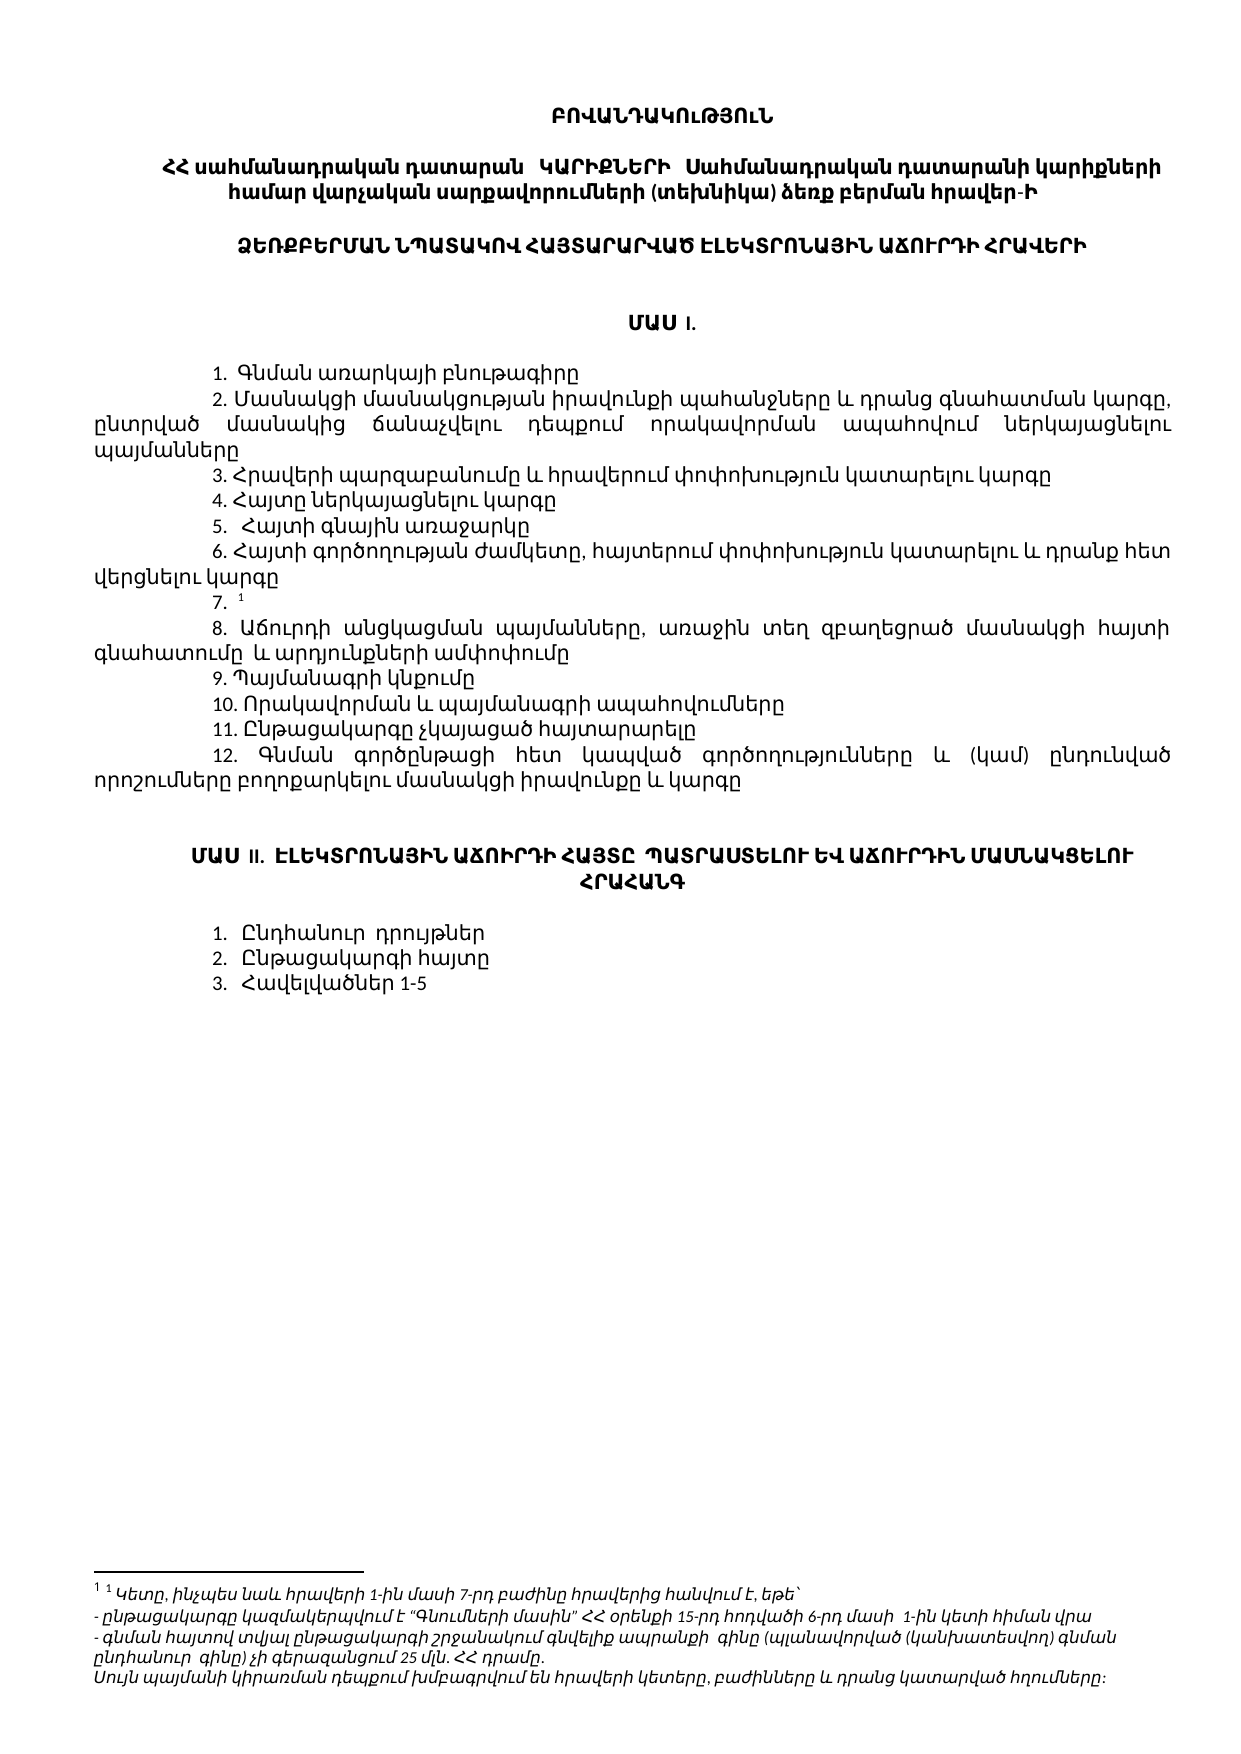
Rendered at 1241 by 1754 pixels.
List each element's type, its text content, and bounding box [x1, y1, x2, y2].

text 2. Մասնակցի մասնակցության իրավունքի պահանջները և դրանց գնահատման կարգը, ընտրված մասնակից ճանաչվելու դեպքում որակավորման ապահովում ներկայացնելու պայմանները [94, 386, 1171, 462]
text ՄԱՍ II. ԷԼԵԿՏՐՈՆԱՅԻՆ ԱՃՈԻՐԴԻ ՀԱՅՏԸ ՊԱՏՐԱՍՏԵԼՈՒ ԵՎ ԱՃՈՒՐԴԻՆ ՄԱՍՆԱԿՑԵԼՈՒ ՀՐԱՀԱՆԳ [94, 843, 1171, 894]
text ՀՀ սահմանադրական դատարան ԿԱՐԻՔՆԵՐԻ Սահմանադրական դատարանի կարիքների համար վարչական սարքավորումների (տեխնիկա) ձեռք բերման հրավեր-Ի [94, 154, 1171, 205]
text 6. Հայտի գործողության ժամկետը, հայտերում փոփոխություն կատարելու և դրանք հետ վերցնելու կարգը [94, 538, 1171, 589]
text 4. Հայտը ներկայացնելու կարգը [94, 488, 1171, 513]
text 2. Ընթացակարգի հայտը [94, 945, 1171, 971]
text 7. 1 [94, 589, 1171, 615]
text 9. Պայմանագրի կնքումը [94, 666, 1171, 691]
text 1. Ընդհանուր դրույթներ [94, 920, 1171, 945]
text ԲՈՎԱՆԴԱԿՈւԹՅՈւՆ [94, 103, 1171, 128]
text ՄԱՍ I. [94, 310, 1171, 335]
text 1. Գնման առարկայի բնութագիրը [94, 361, 1171, 386]
text 3. Հավելվածներ 1-5 [94, 971, 1171, 996]
text 8. Աճուրդի անցկացման պայմանները, առաջին տեղ զբաղեցրած մասնակցի հայտի գնահատումը և արդյունքների ամփոփումը [94, 615, 1171, 666]
text 11. Ընթացակարգը չկայացած հայտարարելը [94, 716, 1171, 742]
text 5. Հայտի գնային առաջարկը [94, 513, 1171, 538]
text 12. Գնման գործընթացի հետ կապված գործողությունները և (կամ) ընդունված որոշումները բողոքարկելու մասնակցի իրավունքը և կարգը [94, 742, 1171, 793]
text 3. Հրավերի պարզաբանումը և հրավերում փոփոխություն կատարելու կարգը [94, 462, 1171, 488]
text 10. Որակավորման և պայմանագրի ապահովումները [94, 691, 1171, 716]
text ՁԵՌՔԲԵՐՄԱՆ ՆՊԱՏԱԿՈՎ ՀԱՅՏԱՐԱՐՎԱԾ ԷԼԵԿՏՐՈՆԱՅԻՆ ԱՃՈՒՐԴԻ ՀՐԱՎԵՐԻ [94, 233, 1171, 259]
